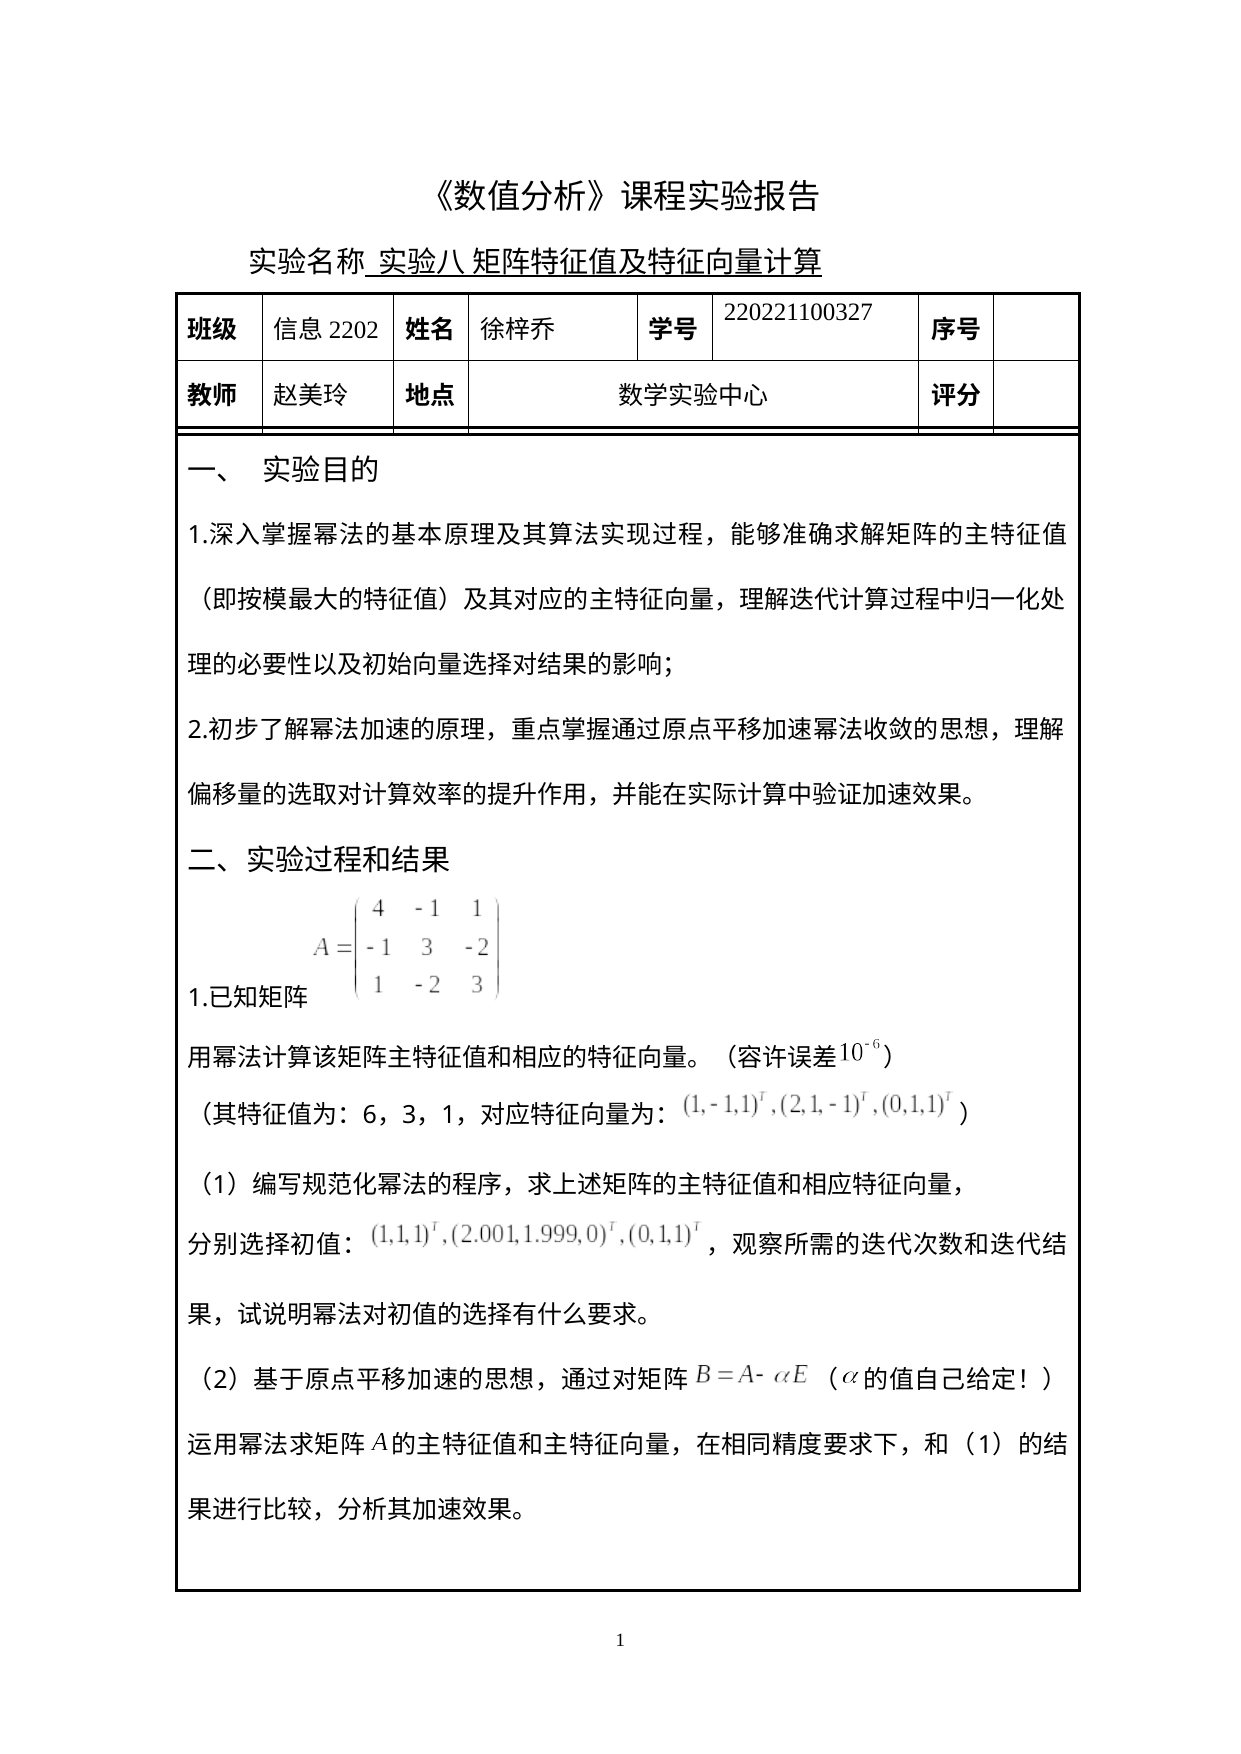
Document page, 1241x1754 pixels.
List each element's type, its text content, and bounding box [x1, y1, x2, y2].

table_header 徐梓乔 [469, 295, 637, 360]
table_cell [994, 361, 1078, 426]
table_header 220221100327 [713, 295, 918, 360]
table_cell 赵美玲 [263, 361, 393, 426]
text 《数值分析》课程实验报告 [187, 162, 1053, 227]
table_header 班级 [178, 295, 262, 360]
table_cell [178, 436, 1078, 1589]
table_cell 地点 [394, 361, 468, 426]
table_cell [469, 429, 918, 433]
table_header 学号 [638, 295, 712, 360]
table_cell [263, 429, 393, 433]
table_cell 评分 [919, 361, 993, 426]
table_header 序号 [919, 295, 993, 360]
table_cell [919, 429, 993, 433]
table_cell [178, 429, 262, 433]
text 实验名称 实验八 矩阵特征值及特征向量计算 [187, 227, 1053, 292]
table_header [994, 295, 1078, 360]
table_cell 教师 [178, 361, 262, 426]
table_header 姓名 [394, 295, 468, 360]
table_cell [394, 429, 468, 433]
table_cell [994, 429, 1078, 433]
table_header 信息2202 [263, 295, 393, 360]
table_cell 数学实验中心 [469, 361, 918, 426]
